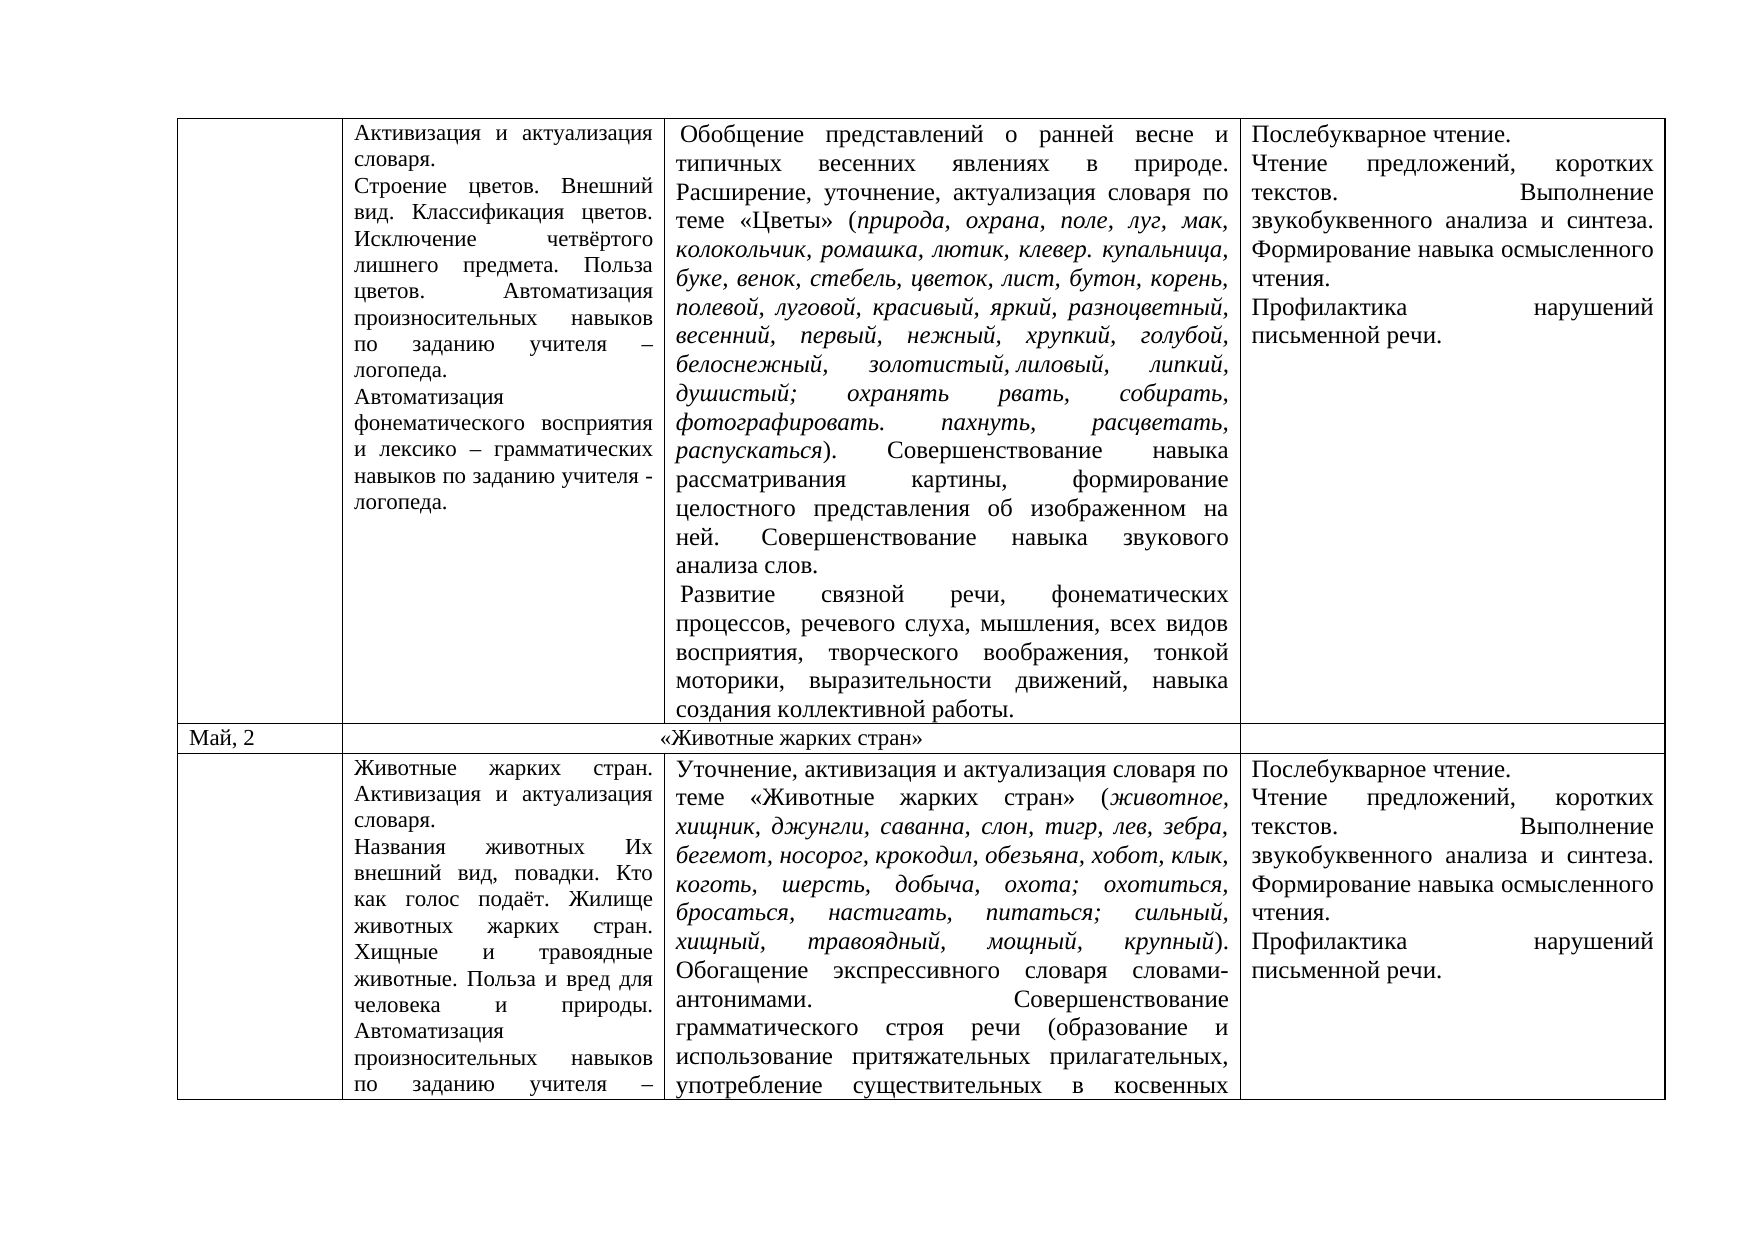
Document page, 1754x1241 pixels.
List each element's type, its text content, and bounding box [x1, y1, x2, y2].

table_cell «Животные жарких стран» [343, 724, 1240, 753]
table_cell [343, 754, 664, 1099]
table_cell [178, 754, 342, 1099]
table_cell Активизация и актуализация словаря. Строение цветов. Внешний вид. Классификация цветов. Исключение четвёртого лишнего предмета. Польза цветов. Автоматизация произносительных навыков по заданию учителя – логопеда. Автоматизация фонематического восприятия и лексико – грамматических навыков по заданию учителя - логопеда. [343, 119, 664, 723]
table_cell Май, 2 [178, 724, 342, 753]
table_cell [665, 754, 1240, 1099]
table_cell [1241, 754, 1664, 1099]
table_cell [1241, 119, 1664, 723]
table_cell Обобщение представлений о ранней весне и типичных весенних явлениях в природе. Расширение, уточнение, актуализация словаря по теме «Цветы» (природа, охрана, поле, луг, мак, колокольчик, ромашка, лютик, клевер. купальница, буке, венок, стебель, цветок, лист, бутон, корень, полевой, луговой, красивый, яркий, разноцветный, весенний, первый, нежный, хрупкий, голубой, белоснежный, золотистый, лиловый, липкий, душистый; охранять рвать, собирать, фотографировать. пахнуть, расцветать, распускаться). Совершенствование навыка рассматривания картины, формирование целостного представления об изображенном на ней. Совершенствование навыка звукового анализа слов. Развитие связной речи, фонематических процессов, речевого слуха, мышления, всех видов восприятия, творческого воображения, тонкой моторики, выразительности движений, навыка создания коллективной работы. [665, 119, 1240, 723]
table_cell [1241, 724, 1664, 753]
table_cell [178, 119, 342, 723]
